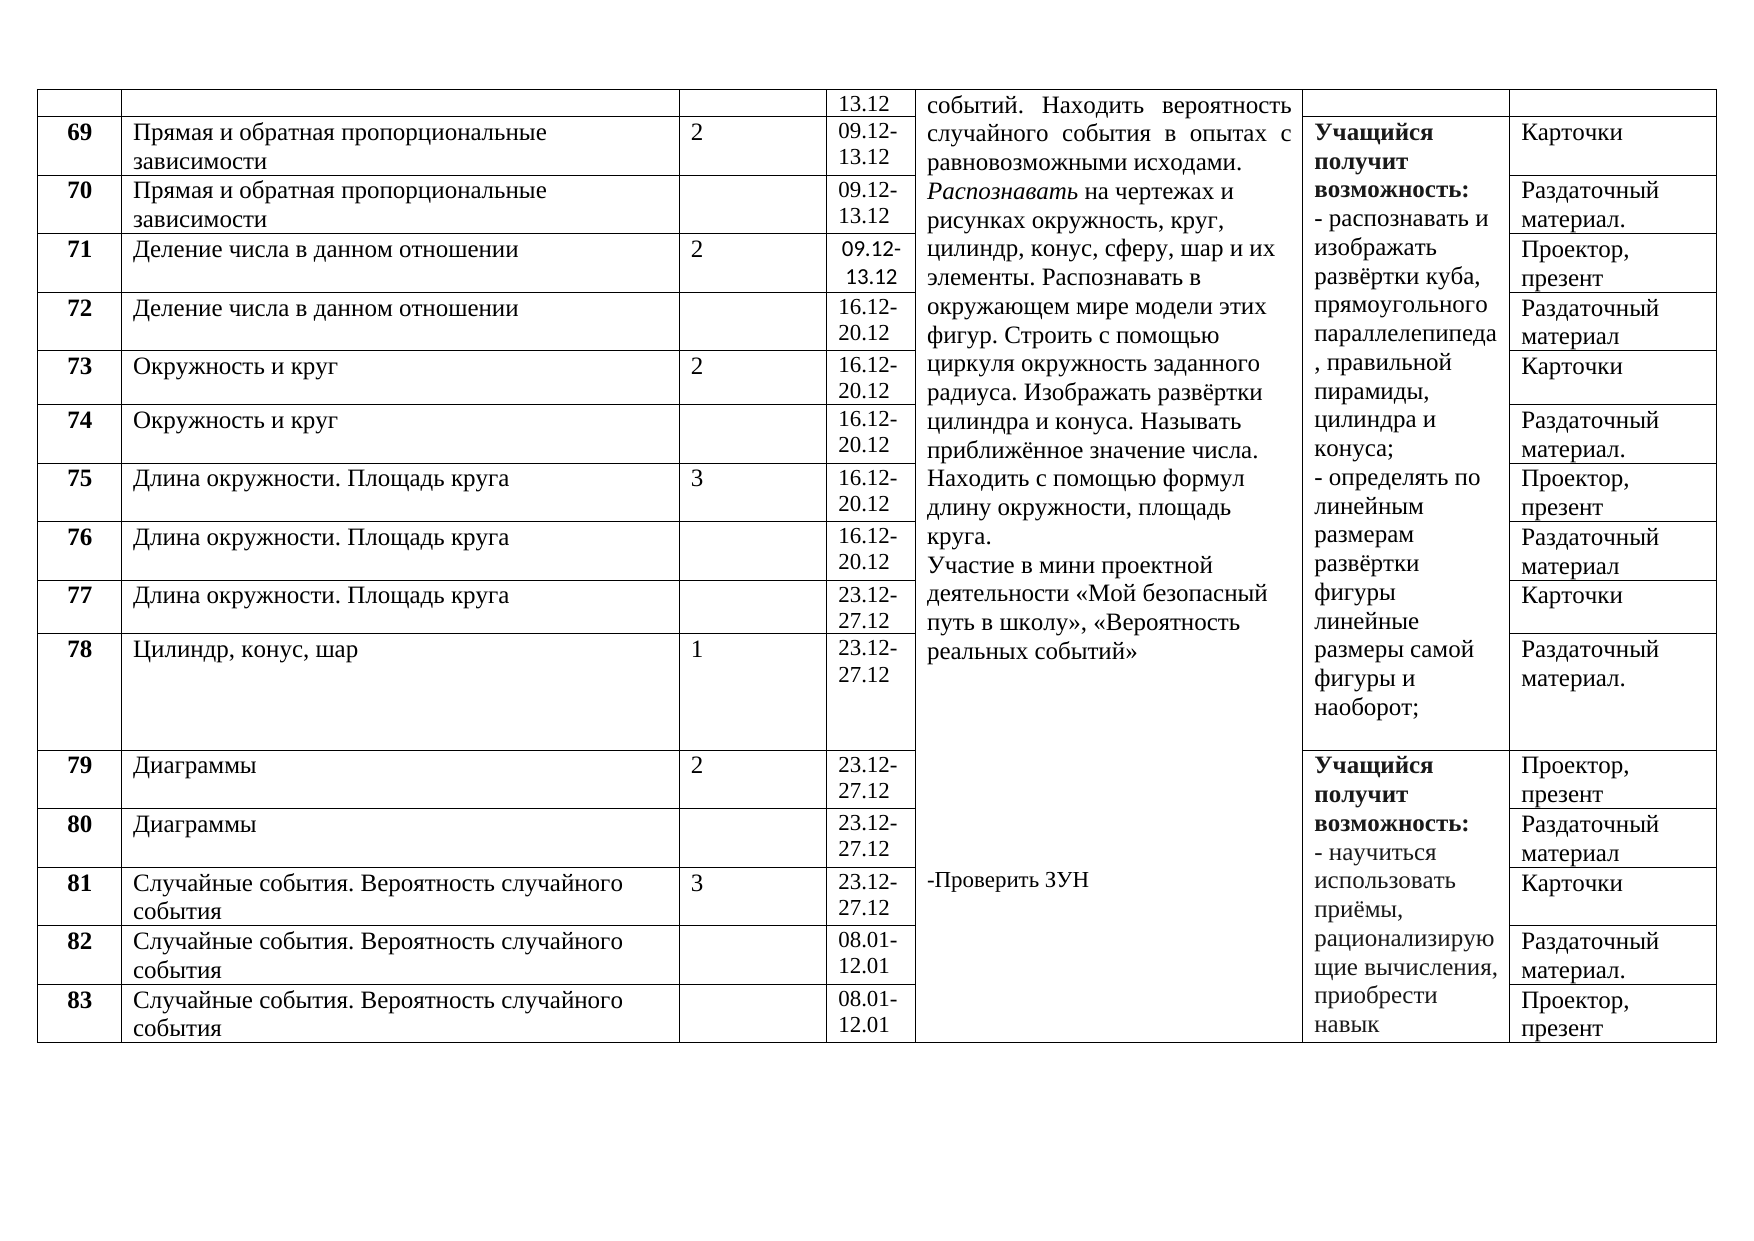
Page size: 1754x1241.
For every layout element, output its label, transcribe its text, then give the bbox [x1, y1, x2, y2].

table_cell Раздаточный материал [1510, 809, 1716, 867]
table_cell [122, 90, 679, 116]
table_cell 08.01-12.01 [827, 985, 915, 1042]
table_cell Цилиндр, конус, шар [122, 634, 679, 749]
table_cell 83 [38, 985, 121, 1042]
table_cell Учащийся получит возможность: - распознавать и изображать развёртки куба, прямоугольного параллелепипеда, правильной пирамиды, цилиндра и конуса; - определять по линейным размерам развёртки фигуры линейные размеры самой фигуры и наоборот; [1303, 117, 1509, 749]
table_cell Окружность и круг [122, 405, 679, 462]
table_cell 16.12-20.12 [827, 405, 915, 462]
table_cell Прямая и обратная пропорциональные зависимости [122, 176, 679, 233]
table_cell 16.12-20.12 [827, 522, 915, 579]
table_cell [680, 926, 826, 984]
table_cell 75 [38, 464, 121, 521]
table_cell 3 [680, 464, 826, 521]
table_cell Деление числа в данном отношении [122, 234, 679, 292]
table_cell [680, 293, 826, 350]
table_cell Случайные события. Вероятность случайного события [122, 926, 679, 984]
table_cell Раздаточный материал. [1510, 634, 1716, 749]
table_cell 23.12-27.12 [827, 634, 915, 749]
table_cell Окружность и круг [122, 351, 679, 404]
table_cell Раздаточный материал. [1510, 405, 1716, 462]
table_cell Длина окружности. Площадь круга [122, 581, 679, 633]
table_cell 09.12-13.12 [827, 90, 915, 116]
table_cell [680, 176, 826, 233]
table_cell 09.12-13.12 [827, 117, 915, 174]
table_cell 08.01-12.01 [827, 926, 915, 984]
table_cell Раздаточный материал. [1510, 926, 1716, 984]
table_cell 16.12-20.12 [827, 351, 915, 404]
table_cell Диаграммы [122, 809, 679, 867]
table_cell Проектор, презент [1510, 751, 1716, 808]
table_cell 23.12-27.12 [827, 581, 915, 633]
table_cell КИМ [1510, 90, 1716, 116]
table_cell Случайные события. Вероятность случайного события [122, 868, 679, 925]
table_cell 1 [680, 634, 826, 749]
table_cell 82 [38, 926, 121, 984]
table_cell Длина окружности. Площадь круга [122, 522, 679, 579]
table_cell Длина окружности. Площадь круга [122, 464, 679, 521]
table_cell 23.12-27.12 [827, 809, 915, 867]
table_cell Деление числа в данном отношении [122, 293, 679, 350]
table_cell 2 [680, 351, 826, 404]
table_cell Проектор, презент [1510, 234, 1716, 292]
table_cell 09.12-13.12 [827, 176, 915, 233]
table_cell Карточки [1510, 868, 1716, 925]
table_cell 77 [38, 581, 121, 633]
table_cell [1303, 90, 1509, 116]
table_cell 2 [680, 117, 826, 174]
table_cell Раздаточный материал. [1510, 176, 1716, 233]
table_cell Прямая и обратная пропорциональные зависимости [122, 117, 679, 174]
table_cell 79 [38, 751, 121, 808]
table_cell Проектор, презент [1510, 464, 1716, 521]
table_cell [680, 405, 826, 462]
table_cell Карточки [1510, 351, 1716, 404]
table_cell 81 [38, 868, 121, 925]
table_cell Карточки [1510, 117, 1716, 174]
table_cell 80 [38, 809, 121, 867]
table_cell [680, 581, 826, 633]
table_cell [680, 985, 826, 1042]
table_cell 74 [38, 405, 121, 462]
table_cell Карточки [1510, 581, 1716, 633]
table_cell 23.12-27.12 [827, 751, 915, 808]
table_cell 16.12-20.12 [827, 464, 915, 521]
table_cell 1 [680, 90, 826, 116]
table_cell 78 [38, 634, 121, 749]
table_cell 3 [680, 868, 826, 925]
table_cell 76 [38, 522, 121, 579]
table_cell 23.12-27.12 [827, 868, 915, 925]
table_cell [680, 522, 826, 579]
table_cell 73 [38, 351, 121, 404]
table_cell Учащийся получит возможность: - научиться использовать приёмы, рационализирующие вычисления, приобрести навык контролировать вычисления, выбирая подходящий для ситуации способ; - научиться некоторым специальным приемам решения комбинаторных задач. [1303, 751, 1509, 1042]
table_cell 16.12-20.12 [827, 293, 915, 350]
table_cell 72 [38, 293, 121, 350]
table_cell Раздаточный материал [1510, 293, 1716, 350]
table_cell [680, 809, 826, 867]
table_cell Диаграммы [122, 751, 679, 808]
table_cell 2 [680, 234, 826, 292]
table_cell 69 [38, 117, 121, 174]
table_cell 70 [38, 176, 121, 233]
table_cell Проектор, презент [1510, 985, 1716, 1042]
table_cell 68 [38, 90, 121, 116]
table_cell 2 [680, 751, 826, 808]
table_cell 71 [38, 234, 121, 292]
table_cell Раздаточный материал [1510, 522, 1716, 579]
table_cell Случайные события. Вероятность случайного события [122, 985, 679, 1042]
table_cell 09.12-13.12 [827, 234, 915, 292]
